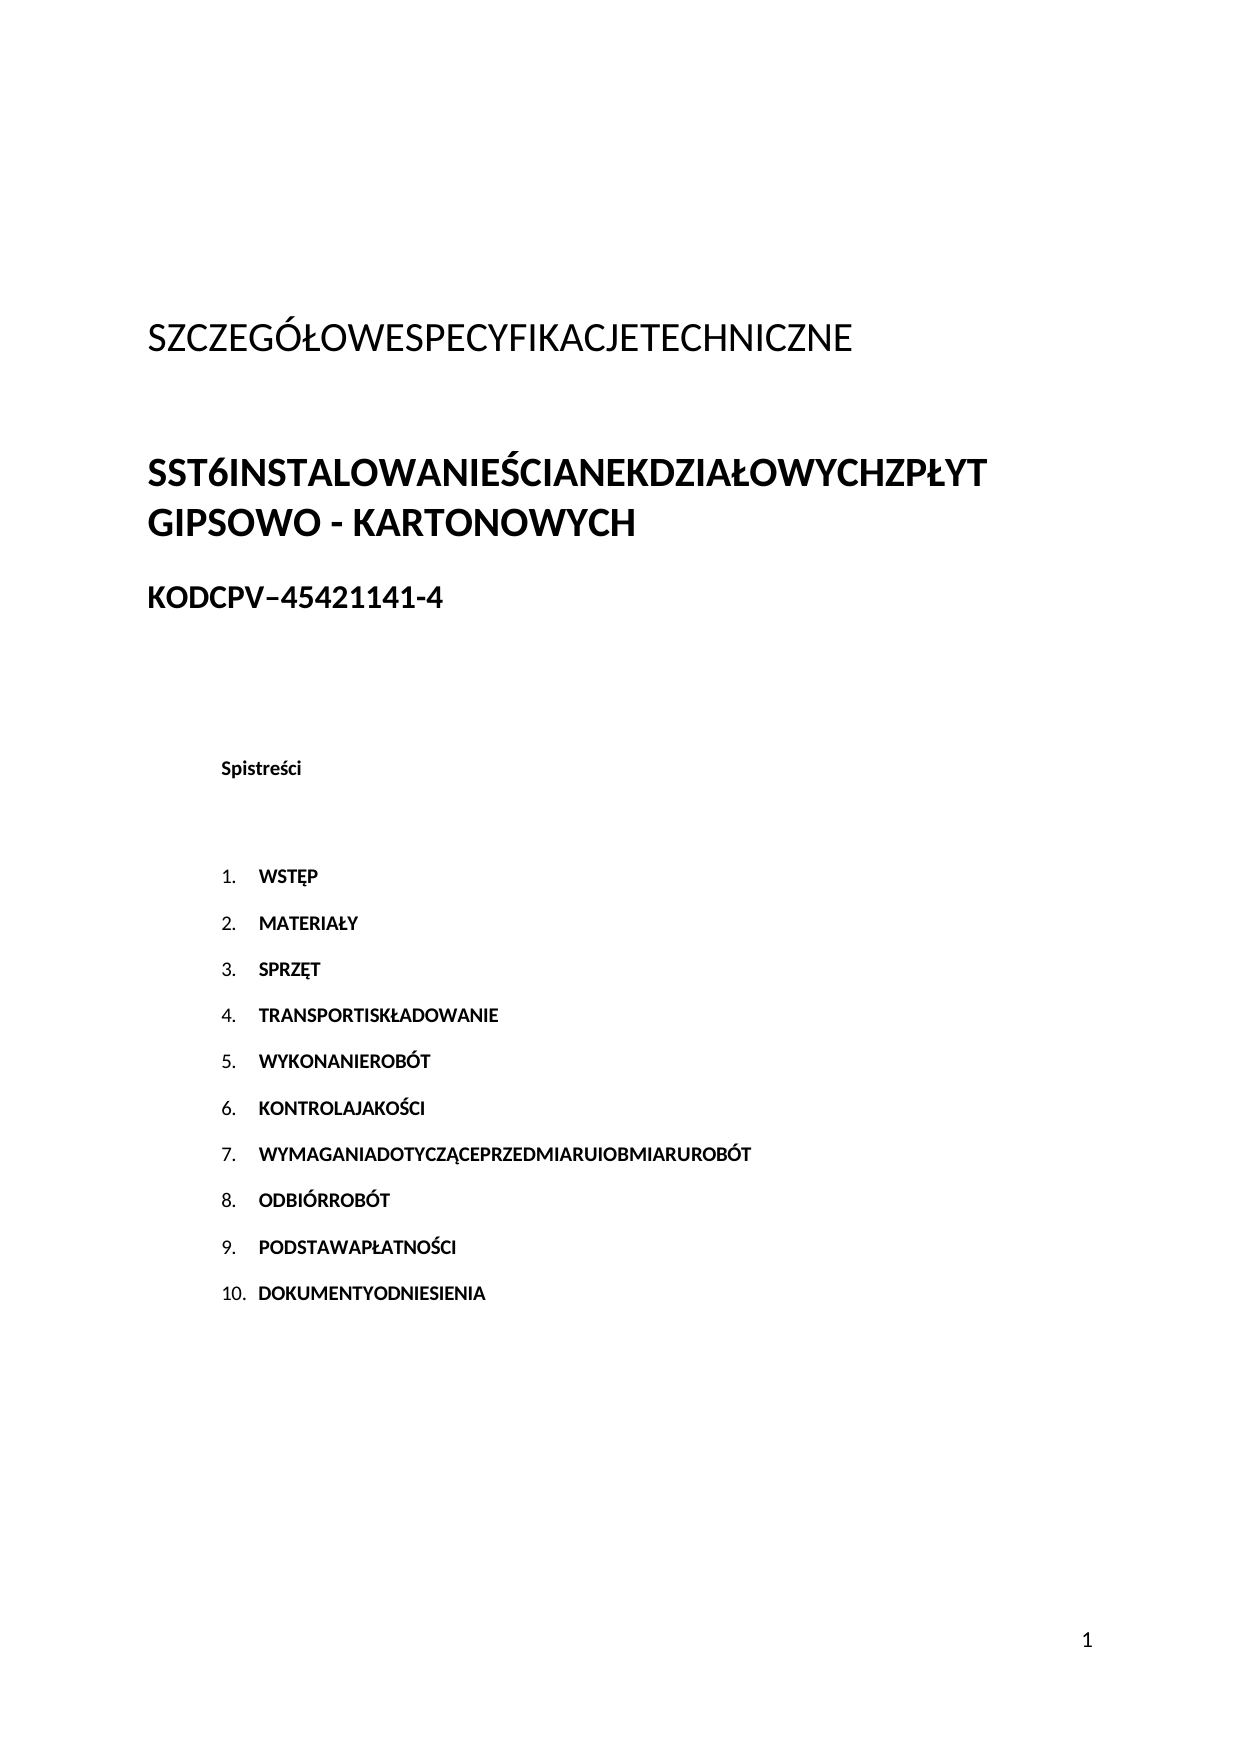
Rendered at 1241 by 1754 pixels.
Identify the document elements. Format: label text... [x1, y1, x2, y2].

text SST6INSTALOWANIEŚCIANEKDZIAŁOWYCHZPŁYT GIPSOWO - KARTONOWYCH [147, 447, 1051, 546]
list ODBIÓRROBÓT [221, 1188, 1157, 1213]
list MATERIAŁY [221, 910, 1157, 936]
list KONTROLAJAKOŚCI [221, 1095, 1157, 1121]
list DOKUMENTYODNIESIENIA [221, 1280, 1157, 1306]
list WSTĘP [221, 864, 1157, 889]
list PODSTAWAPŁATNOŚCI [221, 1234, 1157, 1259]
text SZCZEGÓŁOWESPECYFIKACJETECHNICZNE [147, 311, 1157, 362]
text Spistreści [221, 755, 1157, 781]
text KODCPV–45421141-4 [147, 576, 1157, 616]
list WYKONANIEROBÓT [221, 1049, 1157, 1074]
list WYMAGANIADOTYCZĄCEPRZEDMIARUIOBMIARUROBÓT [221, 1142, 1157, 1167]
list SPRZĘT [221, 956, 1157, 982]
list TRANSPORTISKŁADOWANIE [221, 1003, 1157, 1028]
